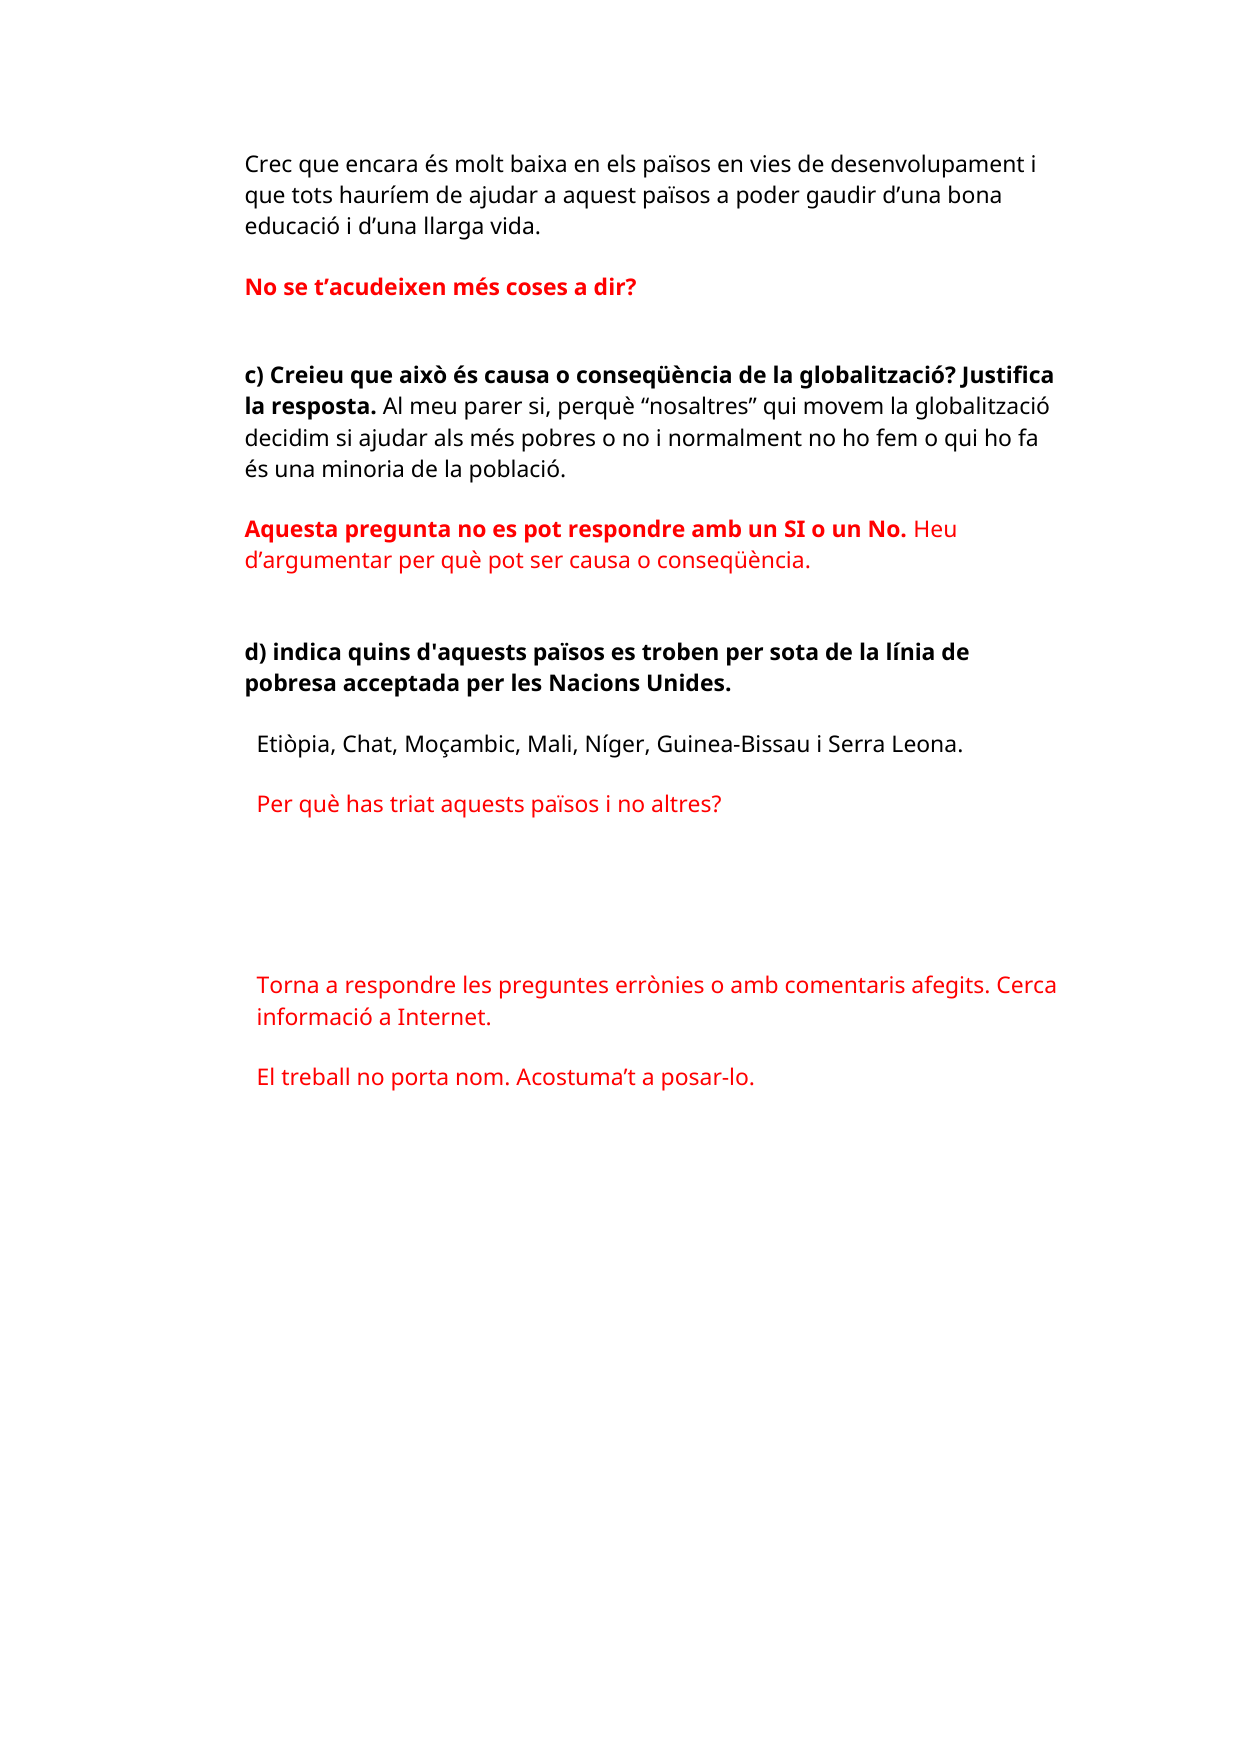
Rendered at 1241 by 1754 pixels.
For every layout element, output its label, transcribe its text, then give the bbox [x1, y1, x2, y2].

list c) Creieu que això és causa o conseqüència de la globalització? Justifica la resposta. Al meu parer si, perquè “nosaltres” qui movem la globalització decidim si ajudar als més pobres o no i normalment no ho fem o qui ho fa és una minoria de la població. [244, 359, 1063, 484]
list No se t’acudeixen més coses a dir? [244, 271, 1063, 330]
list Aquesta pregunta no es pot respondre amb un SI o un No. Heu d’argumentar per què pot ser causa o conseqüència. [244, 513, 1063, 576]
text Per què has triat aquests països i no altres? [256, 788, 1063, 819]
list d) indica quins d'aquests països es troben per sota de la línia de pobresa acceptada per les Nacions Unides. [244, 605, 1063, 698]
text Etiòpia, Chat, Moçambic, Mali, Níger, Guinea-Bissau i Serra Leona. [256, 728, 1063, 759]
list Crec que encara és molt baixa en els països en vies de desenvolupament i que tots hauríem de ajudar a aquest països a poder gaudir d’una bona educació i d’una llarga vida. [244, 148, 1063, 241]
text El treball no porta nom. Acostuma’t a posar-lo. [256, 1061, 1063, 1092]
text Torna a respondre les preguntes errònies o amb comentaris afegits. Cerca informació a Internet. [256, 969, 1063, 1032]
